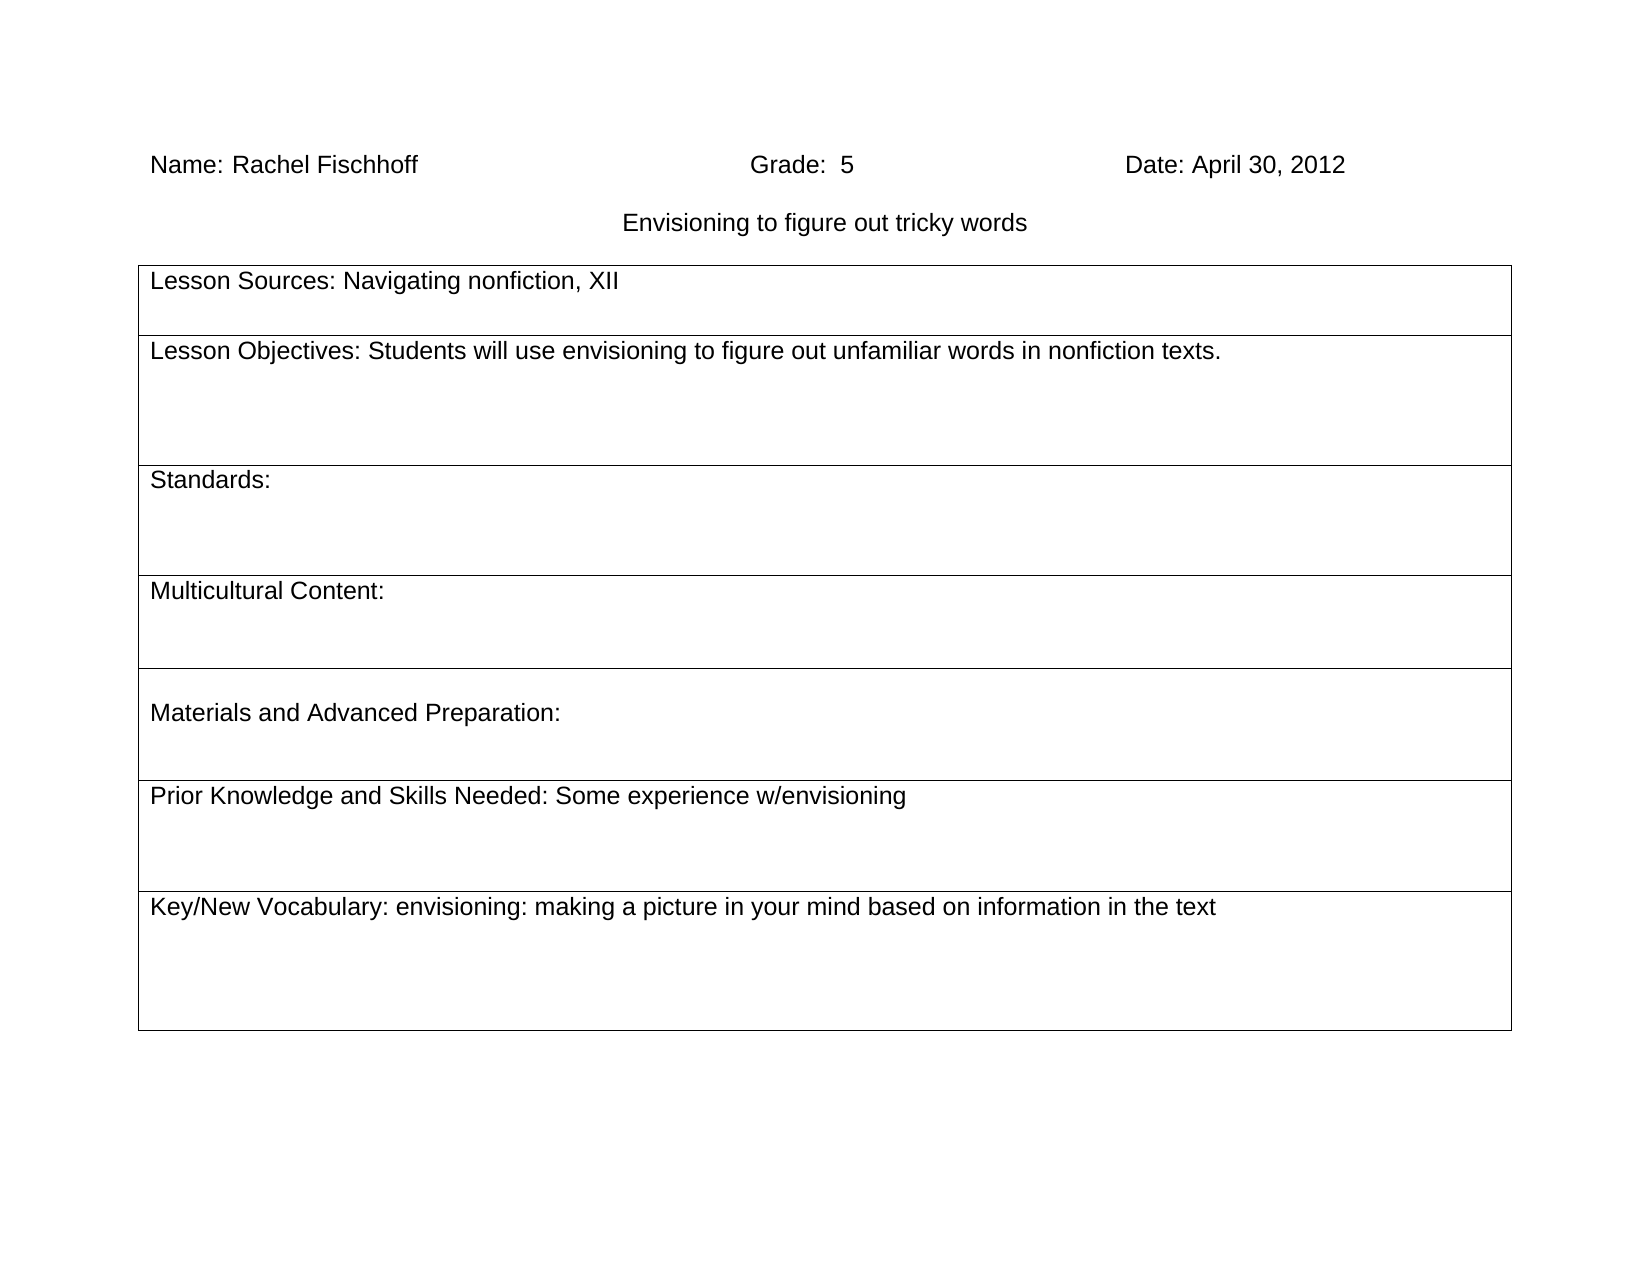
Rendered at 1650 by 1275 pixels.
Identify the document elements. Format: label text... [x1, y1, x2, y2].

table_header Lesson Sources: Navigating nonfiction, XII [139, 266, 1511, 335]
text Name: Rachel Fischhoff Grade: 5 Date: April 30, 2012 [150, 150, 1500, 179]
table_cell Materials and Advanced Preparation: [139, 669, 1511, 780]
table_cell Key/New Vocabulary: envisioning: making a picture in your mind based on information in the text [139, 892, 1511, 1030]
text Envisioning to figure out tricky words [150, 207, 1500, 236]
table_cell Lesson Objectives: Students will use envisioning to figure out unfamiliar words in nonfiction texts. [139, 336, 1511, 464]
table_cell Multicultural Content: [139, 576, 1511, 668]
table_cell Standards: [139, 466, 1511, 575]
table_cell Prior Knowledge and Skills Needed: Some experience w/envisioning [139, 781, 1511, 891]
